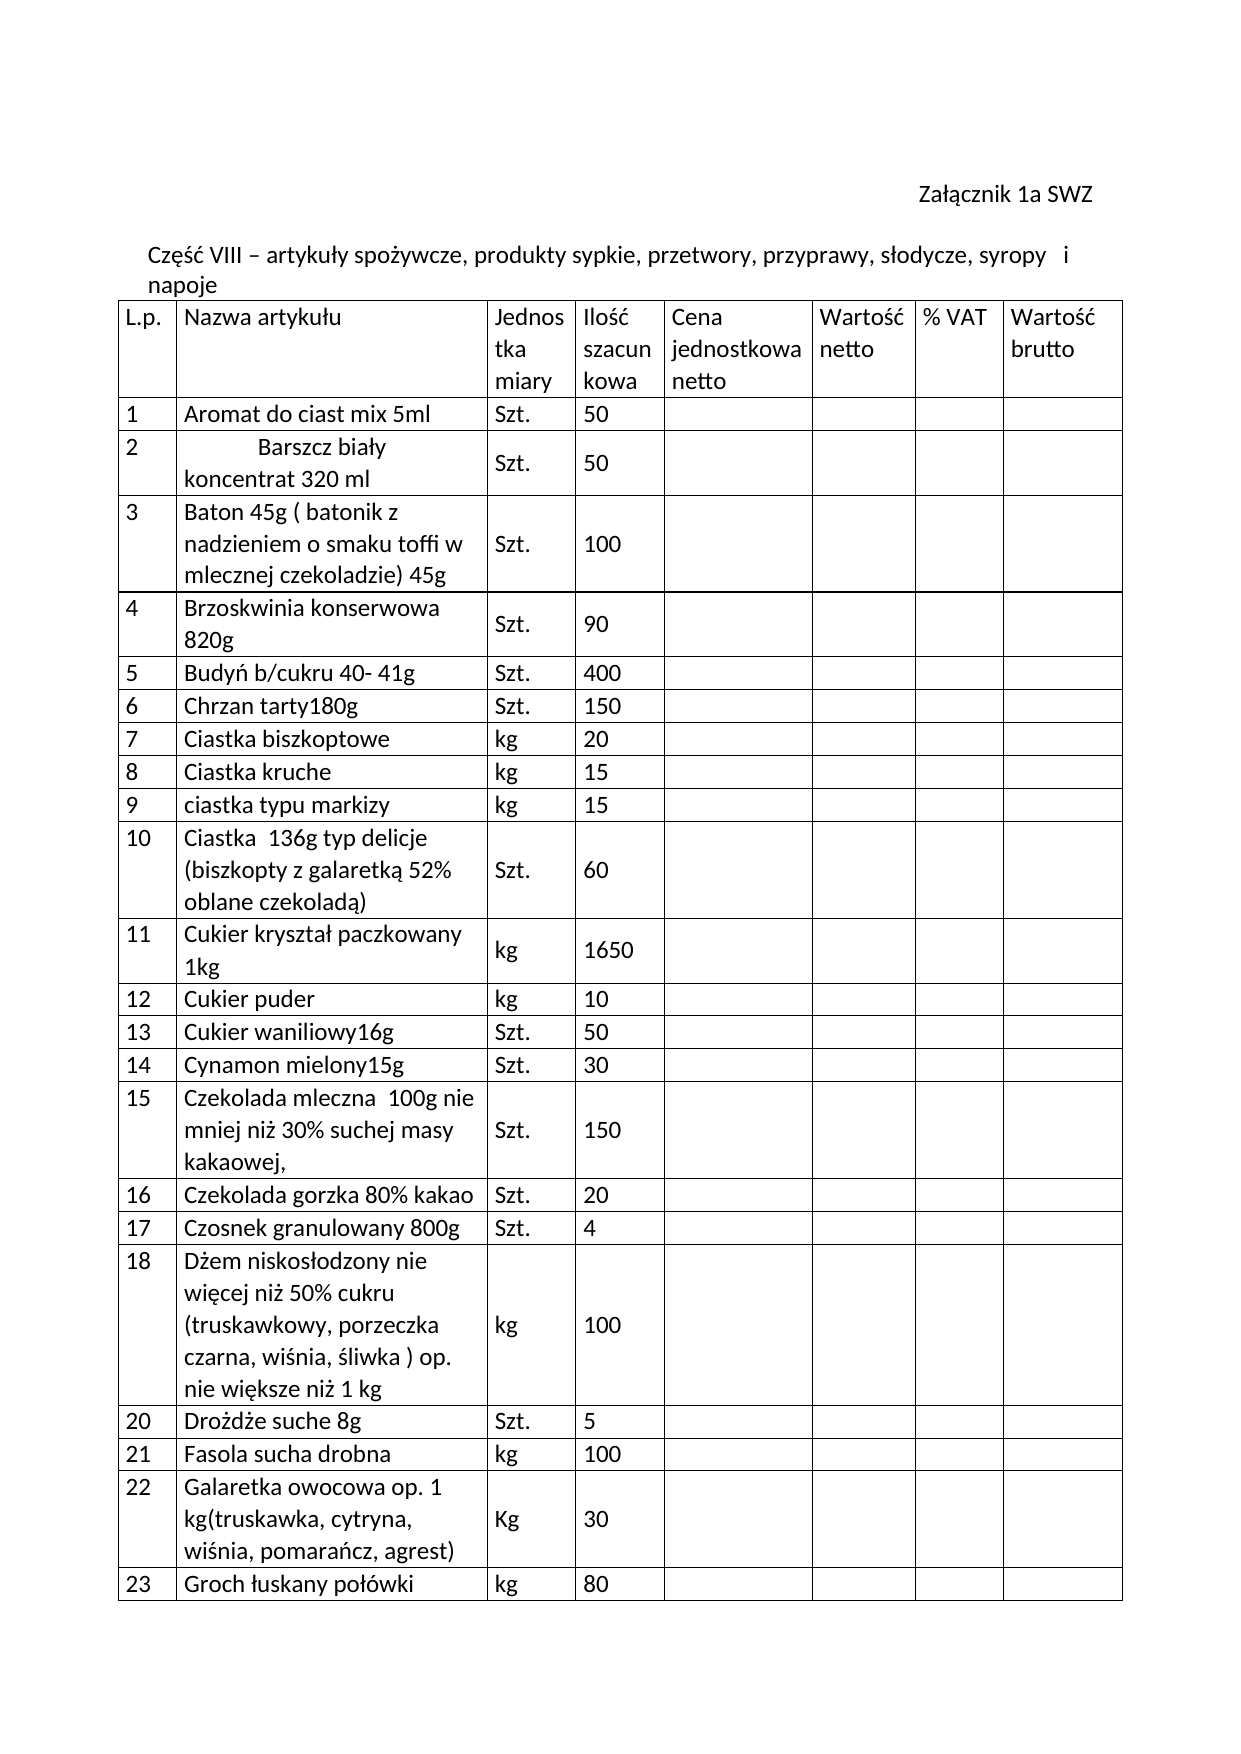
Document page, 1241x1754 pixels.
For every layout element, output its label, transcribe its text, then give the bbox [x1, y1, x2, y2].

table_cell [916, 984, 1003, 1015]
table_cell [1004, 690, 1122, 722]
table_cell Cukier waniliowy16g [177, 1016, 487, 1048]
table_cell [813, 723, 915, 755]
table_cell [916, 593, 1003, 656]
table_cell [813, 1212, 915, 1244]
table_cell Czekolada mleczna 100g nie mniej niż 30% suchej masy kakaowej, [177, 1082, 487, 1178]
table_cell [1004, 1245, 1122, 1404]
table_cell 7 [119, 723, 176, 755]
table_cell kg [488, 1439, 575, 1470]
table_cell [665, 1082, 812, 1178]
table_cell Szt. [488, 1082, 575, 1178]
table_cell 3 [119, 496, 176, 591]
table_cell [813, 756, 915, 788]
table_cell [665, 1179, 812, 1211]
table_cell Ciastka biszkoptowe [177, 723, 487, 755]
table_cell 15 [576, 789, 664, 821]
table_cell [916, 1471, 1003, 1567]
table_cell [1004, 984, 1122, 1015]
table_cell [1004, 1471, 1122, 1567]
table_cell [665, 690, 812, 722]
table_cell [813, 1082, 915, 1178]
table_cell [916, 1245, 1003, 1404]
table_cell Chrzan tarty180g [177, 690, 487, 722]
table_cell 4 [576, 1212, 664, 1244]
table_cell [1004, 1406, 1122, 1437]
table_cell 17 [119, 1212, 176, 1244]
table_cell [813, 789, 915, 821]
table_cell [665, 756, 812, 788]
table_cell [1004, 919, 1122, 982]
table_cell [665, 1406, 812, 1437]
table_cell Szt. [488, 1212, 575, 1244]
table_cell [813, 1568, 915, 1600]
table_header Nazwa artykułu [177, 301, 487, 397]
table_cell [665, 1049, 812, 1081]
table_cell [665, 919, 812, 982]
table_cell [1004, 1082, 1122, 1178]
table_cell [665, 822, 812, 918]
table_cell Szt. [488, 1049, 575, 1081]
table_cell 30 [576, 1049, 664, 1081]
table_cell [1004, 657, 1122, 689]
table_cell [665, 1016, 812, 1048]
table_cell [916, 1049, 1003, 1081]
table_cell Cukier kryształ paczkowany 1kg [177, 919, 487, 982]
table_cell Aromat do ciast mix 5ml [177, 398, 487, 430]
table_cell Fasola sucha drobna [177, 1439, 487, 1470]
table_cell [916, 496, 1003, 591]
table_cell [813, 593, 915, 656]
table_cell kg [488, 919, 575, 982]
table_cell 10 [119, 822, 176, 918]
table_cell 50 [576, 1016, 664, 1048]
table_cell 1650 [576, 919, 664, 982]
table_cell 50 [576, 398, 664, 430]
table_cell Ciastka kruche [177, 756, 487, 788]
table_cell [916, 1016, 1003, 1048]
table_cell Czosnek granulowany 800g [177, 1212, 487, 1244]
table_cell Szt. [488, 431, 575, 495]
table_cell [813, 1406, 915, 1437]
table_cell [916, 1082, 1003, 1178]
table_cell [916, 789, 1003, 821]
table_cell [916, 1568, 1003, 1600]
table_cell 1 [119, 398, 176, 430]
table_cell [813, 1471, 915, 1567]
table_cell [813, 657, 915, 689]
table_cell [665, 984, 812, 1015]
table_cell kg [488, 984, 575, 1015]
table_cell [1004, 431, 1122, 495]
table_cell Budyń b/cukru 40- 41g [177, 657, 487, 689]
table_cell [813, 1016, 915, 1048]
table_cell [916, 431, 1003, 495]
table_cell [916, 756, 1003, 788]
table_cell [665, 789, 812, 821]
table_cell Cukier puder [177, 984, 487, 1015]
table_cell [1004, 723, 1122, 755]
table_cell 15 [119, 1082, 176, 1178]
table_cell Drożdże suche 8g [177, 1406, 487, 1437]
table_cell [916, 723, 1003, 755]
table_cell 23 [119, 1568, 176, 1600]
table_cell [1004, 593, 1122, 656]
table_cell 22 [119, 1471, 176, 1567]
table_cell 50 [576, 431, 664, 495]
table_cell 15 [576, 756, 664, 788]
table_cell 12 [119, 984, 176, 1015]
table_cell Kg [488, 1471, 575, 1567]
table_cell Szt. [488, 690, 575, 722]
table_cell [813, 431, 915, 495]
table_cell [1004, 398, 1122, 430]
table_cell Szt. [488, 593, 575, 656]
table_header % VAT [916, 301, 1003, 397]
table_cell [916, 398, 1003, 430]
table_cell [813, 919, 915, 982]
table_cell Szt. [488, 822, 575, 918]
table_cell [916, 822, 1003, 918]
table_cell [916, 1439, 1003, 1470]
table_cell kg [488, 789, 575, 821]
table_cell 2 [119, 431, 176, 495]
table_header Wartość brutto [1004, 301, 1122, 397]
text Część VIII – artykuły spożywcze, produkty sypkie, przetwory, przyprawy, słodycze, syropy i napoje [148, 239, 1093, 300]
table_cell [1004, 496, 1122, 591]
table_cell 60 [576, 822, 664, 918]
table_cell Groch łuskany połówki [177, 1568, 487, 1600]
table_cell [665, 431, 812, 495]
table_cell 100 [576, 1245, 664, 1404]
table_cell [813, 496, 915, 591]
table_cell Czekolada gorzka 80% kakao [177, 1179, 487, 1211]
table_cell [665, 1439, 812, 1470]
table_cell [665, 593, 812, 656]
table_cell 90 [576, 593, 664, 656]
table_cell Ciastka 136g typ delicje (biszkopty z galaretką 52% oblane czekoladą) [177, 822, 487, 918]
table_cell Szt. [488, 1016, 575, 1048]
table_cell 100 [576, 496, 664, 591]
table_cell 18 [119, 1245, 176, 1404]
table_cell [1004, 789, 1122, 821]
table_cell [665, 1568, 812, 1600]
table_cell 150 [576, 690, 664, 722]
table_cell [916, 919, 1003, 982]
table_cell 13 [119, 1016, 176, 1048]
table_cell Dżem niskosłodzony nie więcej niż 50% cukru (truskawkowy, porzeczka czarna, wiśnia, śliwka ) op. nie większe niż 1 kg [177, 1245, 487, 1404]
table_cell Szt. [488, 1179, 575, 1211]
table_cell 5 [119, 657, 176, 689]
table_cell [665, 723, 812, 755]
table_header L.p. [119, 301, 176, 397]
table_cell Szt. [488, 1406, 575, 1437]
table_cell kg [488, 723, 575, 755]
table_cell 9 [119, 789, 176, 821]
table_cell [665, 496, 812, 591]
table_cell 20 [576, 1179, 664, 1211]
table_cell 21 [119, 1439, 176, 1470]
table_cell 20 [119, 1406, 176, 1437]
table_cell 11 [119, 919, 176, 982]
table_cell Baton 45g ( batonik z nadzieniem o smaku toffi w mlecznej czekoladzie) 45g [177, 496, 487, 591]
table_cell [665, 1245, 812, 1404]
table_cell Barszcz biały koncentrat 320 ml [177, 431, 487, 495]
table_cell [1004, 822, 1122, 918]
table_cell [813, 1049, 915, 1081]
table_cell [813, 822, 915, 918]
table_cell [813, 1439, 915, 1470]
table_header Ilość szacunkowa [576, 301, 664, 397]
table_cell Cynamon mielony15g [177, 1049, 487, 1081]
table_cell [813, 1245, 915, 1404]
table_cell [916, 1179, 1003, 1211]
table_cell [665, 657, 812, 689]
table_cell [665, 1471, 812, 1567]
table_cell Galaretka owocowa op. 1 kg(truskawka, cytryna, wiśnia, pomarańcz, agrest) [177, 1471, 487, 1567]
table_cell [813, 984, 915, 1015]
table_cell kg [488, 1568, 575, 1600]
table_cell Szt. [488, 398, 575, 430]
table_cell 20 [576, 723, 664, 755]
table_header Wartość netto [813, 301, 915, 397]
table_cell 10 [576, 984, 664, 1015]
table_cell 400 [576, 657, 664, 689]
table_cell [813, 690, 915, 722]
table_cell 150 [576, 1082, 664, 1178]
table_cell [813, 398, 915, 430]
table_cell 8 [119, 756, 176, 788]
table_cell [916, 1406, 1003, 1437]
table_cell kg [488, 756, 575, 788]
table_cell Szt. [488, 496, 575, 591]
table_header Cena jednostkowa netto [665, 301, 812, 397]
table_cell [665, 1212, 812, 1244]
table_cell [1004, 1439, 1122, 1470]
table_cell [1004, 756, 1122, 788]
table_cell [1004, 1179, 1122, 1211]
table_cell 30 [576, 1471, 664, 1567]
table_cell kg [488, 1245, 575, 1404]
table_cell ciastka typu markizy [177, 789, 487, 821]
table_cell 80 [576, 1568, 664, 1600]
table_cell [1004, 1212, 1122, 1244]
table_cell [916, 690, 1003, 722]
table_cell 4 [119, 593, 176, 656]
table_cell [916, 1212, 1003, 1244]
table_cell [1004, 1016, 1122, 1048]
table_cell 100 [576, 1439, 664, 1470]
table_cell [1004, 1568, 1122, 1600]
table_cell 6 [119, 690, 176, 722]
table_cell [813, 1179, 915, 1211]
table_cell [1004, 1049, 1122, 1081]
text Załącznik 1a SWZ [148, 178, 1093, 209]
table_cell Brzoskwinia konserwowa 820g [177, 593, 487, 656]
table_cell 5 [576, 1406, 664, 1437]
table_header Jednostka miary [488, 301, 575, 397]
table_cell 16 [119, 1179, 176, 1211]
table_cell [665, 398, 812, 430]
table_cell 14 [119, 1049, 176, 1081]
table_cell [916, 657, 1003, 689]
table_cell Szt. [488, 657, 575, 689]
